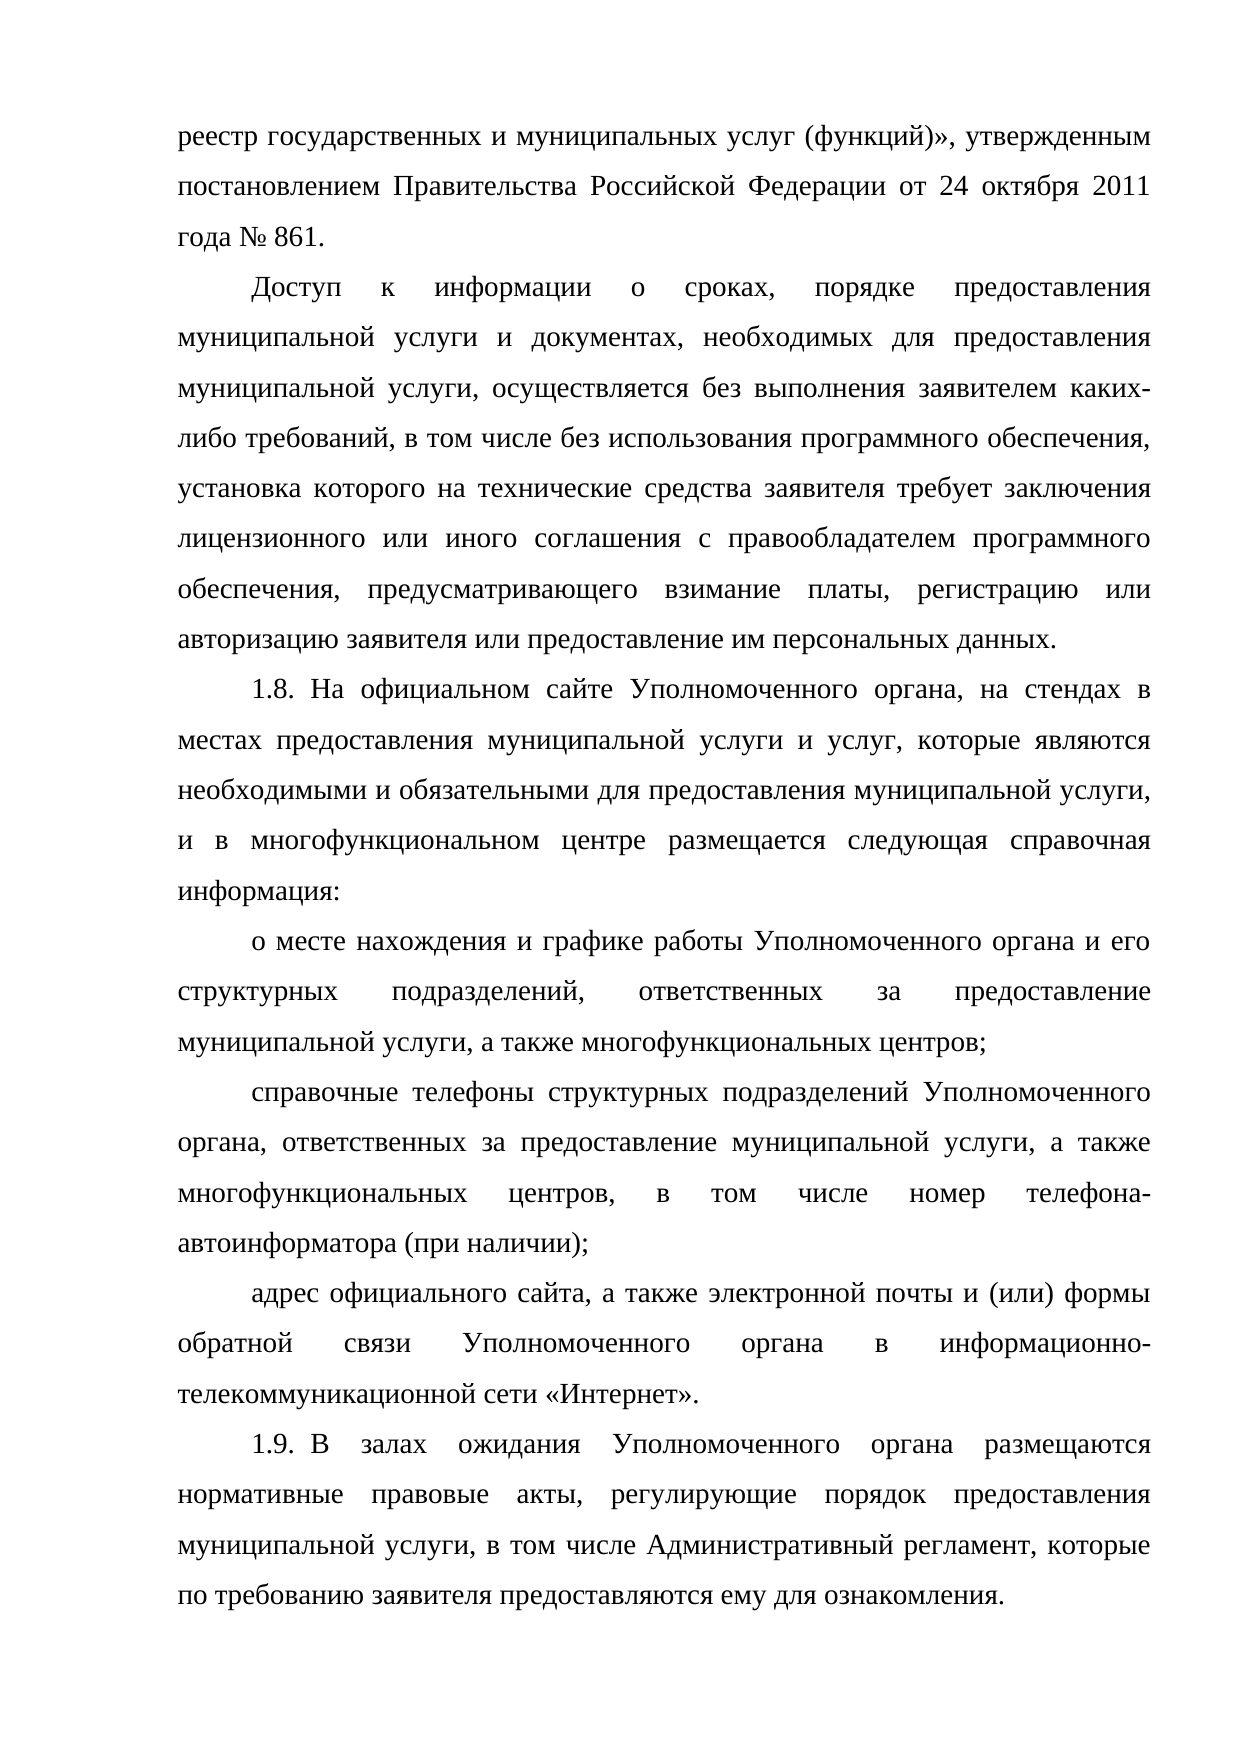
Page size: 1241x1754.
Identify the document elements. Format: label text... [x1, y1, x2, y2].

list На официальном сайте Уполномоченного органа, на стендах в местах предоставления муниципальной услуги и услуг, которые являются необходимыми и обязательными для предоставления муниципальной услуги, и в многофункциональном центре размещается следующая справочная информация: [177, 672, 1152, 906]
text Доступ к информации о сроках, порядке предоставления муниципальной услуги и документах, необходимых для предоставления муниципальной услуги, осуществляется без выполнения заявителем каких-либо требований, в том числе без использования программного обеспечения, установка которого на технические средства заявителя требует заключения лицензионного или иного соглашения с правообладателем программного обеспечения, предусматривающего взимание платы, регистрацию или авторизацию заявителя или предоставление им персональных данных. [177, 269, 1152, 655]
list В залах ожидания Уполномоченного органа размещаются нормативные правовые акты, регулирующие порядок предоставления муниципальной услуги, в том числе Административный регламент, которые по требованию заявителя предоставляются ему для ознакомления. [177, 1426, 1152, 1611]
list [177, 118, 1152, 252]
text адрес официального сайта, а также электронной почты и (или) формы обратной связи Уполномоченного органа в информационно-телекоммуникационной сети «Интернет». [177, 1275, 1152, 1409]
text справочные телефоны структурных подразделений Уполномоченного органа, ответственных за предоставление муниципальной услуги, а также многофункциональных центров, в том числе номер телефона-автоинформатора (при наличии); [177, 1074, 1152, 1258]
text о месте нахождения и графике работы Уполномоченного органа и его структурных подразделений, ответственных за предоставление муниципальной услуги, а также многофункциональных центров; [177, 923, 1152, 1057]
